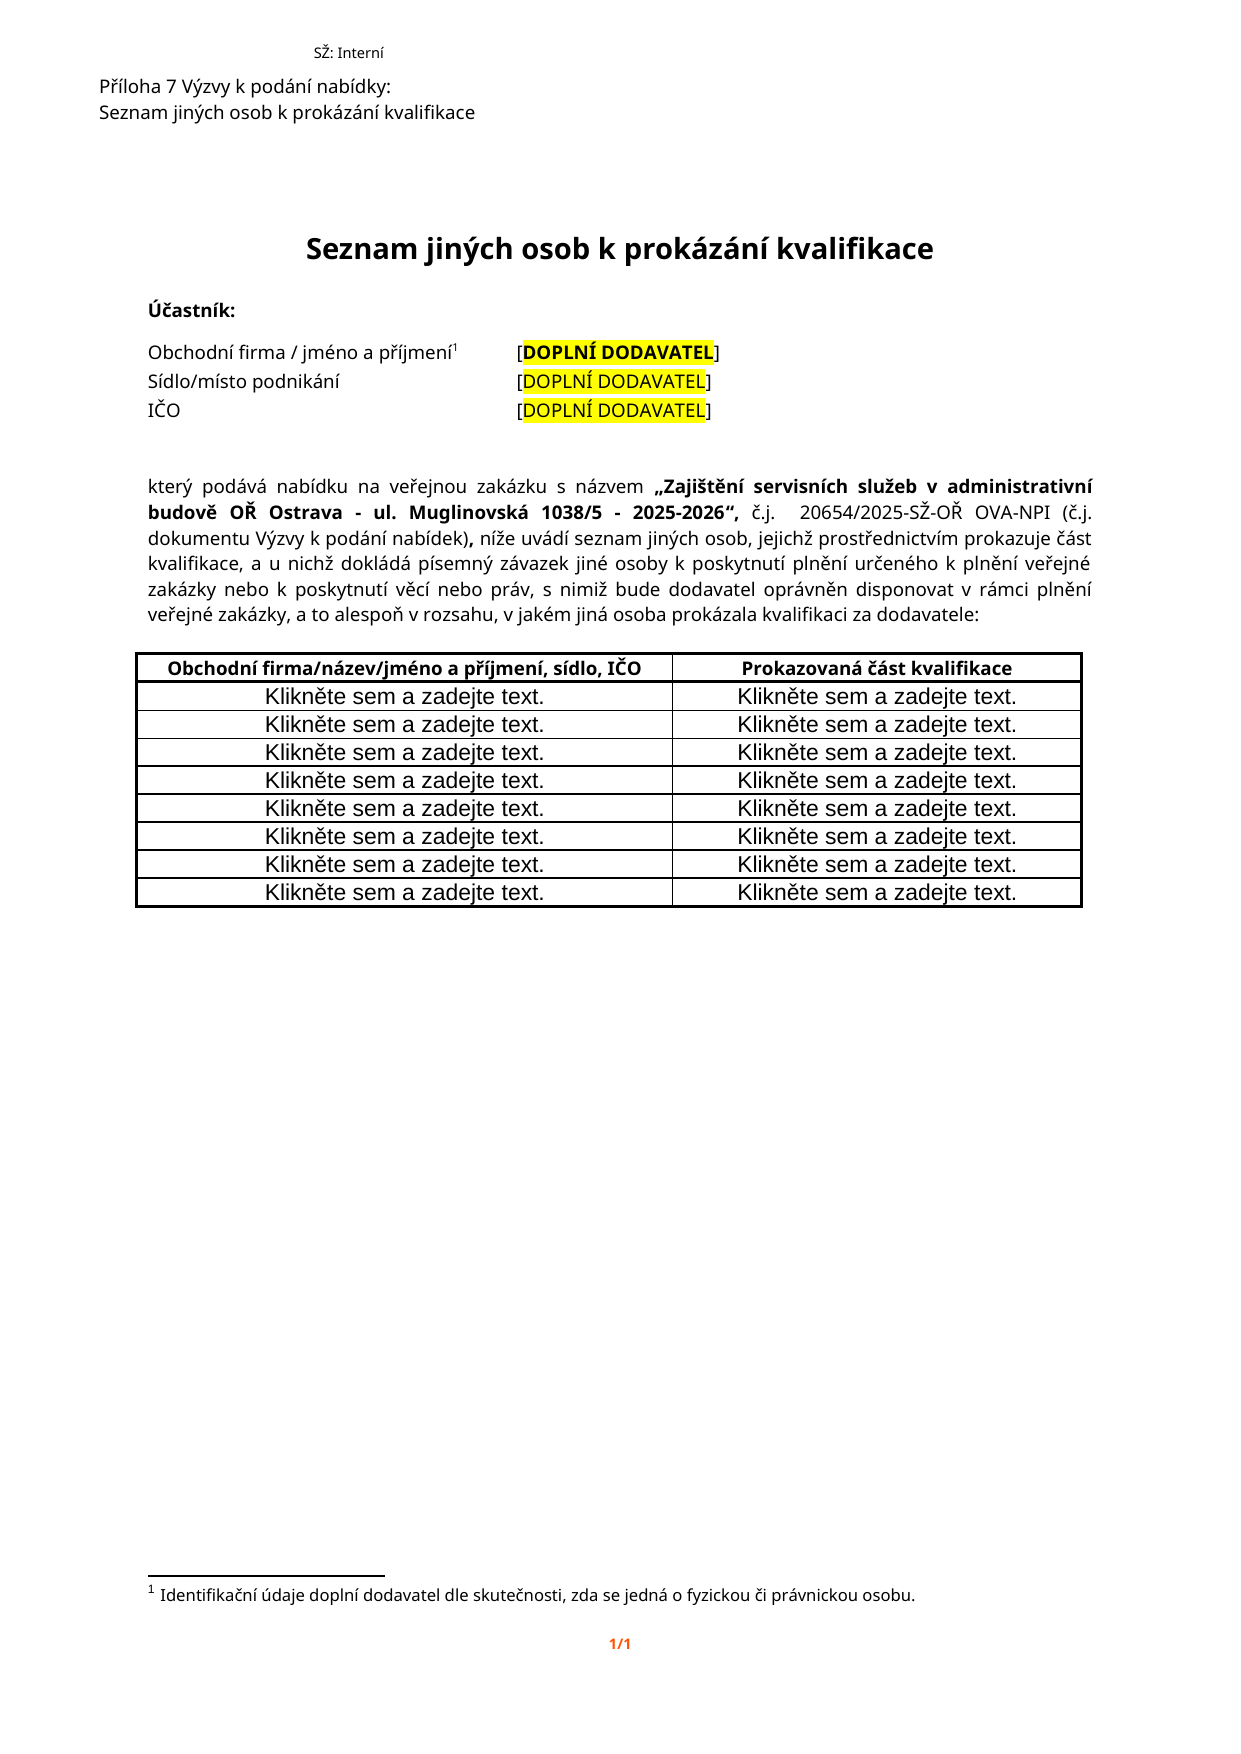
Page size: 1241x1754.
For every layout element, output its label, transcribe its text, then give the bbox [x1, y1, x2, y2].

table_header Prokazovaná část kvalifikace [673, 655, 1080, 680]
table_header Obchodní firma/název/jméno a příjmení, sídlo, IČO [138, 655, 672, 680]
text IČO [148, 394, 1093, 423]
text Obchodní firma / jméno a příjmení [148, 336, 1093, 365]
text Sídlo/místo podnikání [DOPLNÍ DODAVATEL] [148, 365, 1093, 394]
title Seznam jiných osob k prokázání kvalifikace [148, 228, 1093, 268]
text který podává nabídku na veřejnou zakázku s názvem „Zajištění servisních služeb v administrativní budově OŘ Ostrava - ul. Muglinovská 1038/5 - 2025-2026“, č.j. 20654/2025-SŽ-OŘ OVA-NPI (č.j. dokumentu Výzvy k podání nabídek), níže uvádí seznam jiných osob, jejichž prostřednictvím prokazuje část kvalifikace, a u nichž dokládá písemný závazek jiné osoby k poskytnutí plnění určeného k plnění veřejné zakázky nebo k poskytnutí věcí nebo práv, s nimiž bude dodavatel oprávněn disponovat v rámci plnění veřejné zakázky, a to alespoň v rozsahu, v jakém jiná osoba prokázala kvalifikaci za dodavatele: [148, 474, 1093, 627]
text Účastník: [148, 293, 1093, 324]
